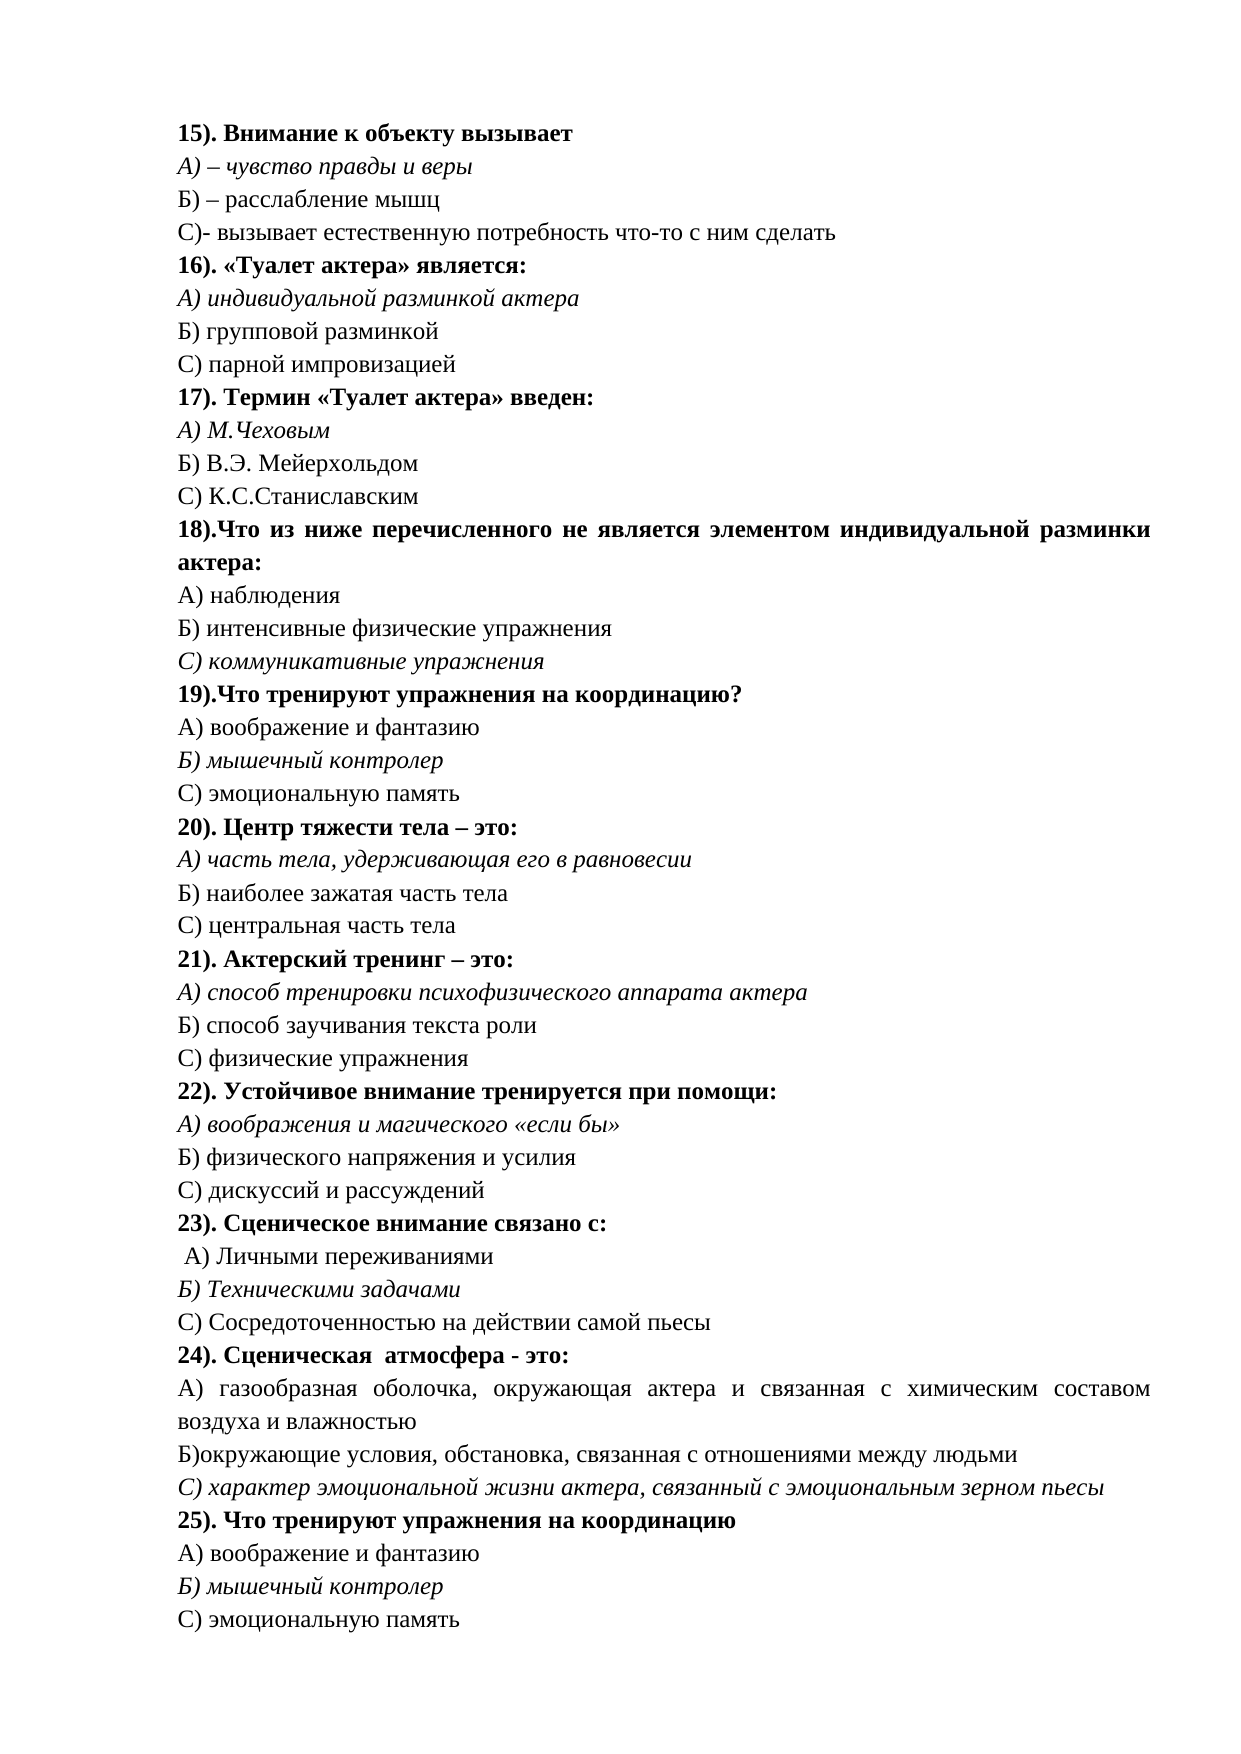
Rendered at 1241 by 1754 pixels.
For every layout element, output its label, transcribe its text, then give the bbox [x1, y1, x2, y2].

text Б) наиболее зажатая часть тела [177, 878, 1152, 906]
text С) К.С.Станиславским [177, 481, 1152, 510]
text 18).Что из ниже перечисленного не является элементом индивидуальной разминки актера: [177, 514, 1152, 576]
text А) индивидуальной разминкой актера [177, 283, 1152, 312]
text 20). Центр тяжести тела – это: [177, 812, 1152, 840]
text С)- вызывает естественную потребность что-то с ним сделать [177, 217, 1152, 246]
text 17). Термин «Туалет актера» введен: [177, 382, 1152, 411]
text Б) интенсивные физические упражнения [177, 613, 1152, 642]
text А) воображение и фантазию [177, 1538, 1152, 1567]
text С) коммуникативные упражнения [177, 646, 1152, 675]
text Б)окружающие условия, обстановка, связанная с отношениями между людьми [177, 1439, 1152, 1468]
text С) Сосредоточенностью на действии самой пьесы [177, 1307, 1152, 1336]
text 25). Что тренируют упражнения на координацию [177, 1505, 1152, 1534]
text Б) – расслабление мышц [177, 184, 1152, 213]
text А) наблюдения [177, 580, 1152, 609]
text А) воображения и магического «если бы» [177, 1109, 1152, 1137]
text А) Личными переживаниями [177, 1241, 1152, 1269]
text А) – чувство правды и веры [177, 151, 1152, 180]
text А) способ тренировки психофизического аппарата актера [177, 977, 1152, 1005]
text С) эмоциональную память [177, 778, 1152, 807]
text С) парной импровизацией [177, 349, 1152, 378]
text А) воображение и фантазию [177, 712, 1152, 741]
text Б) В.Э. Мейерхольдом [177, 448, 1152, 477]
text 16). «Туалет актера» является: [177, 250, 1152, 279]
text 19).Что тренируют упражнения на координацию? [177, 679, 1152, 708]
text А) газообразная оболочка, окружающая актера и связанная с химическим составом воздуха и влажностью [177, 1373, 1152, 1435]
text 22). Устойчивое внимание тренируется при помощи: [177, 1076, 1152, 1104]
text А) М.Чеховым [177, 415, 1152, 444]
text С) центральная часть тела [177, 911, 1152, 939]
text Б) мышечный контролер [177, 1571, 1152, 1600]
text А) часть тела, удерживающая его в равновесии [177, 844, 1152, 873]
text С) характер эмоциональной жизни актера, связанный с эмоциональным зерном пьесы [177, 1472, 1152, 1501]
text 23). Сценическое внимание связано с: [177, 1208, 1152, 1237]
text 24). Сценическая атмосфера - это: [177, 1340, 1152, 1369]
text 15). Внимание к объекту вызывает [177, 118, 1152, 147]
text Б) физического напряжения и усилия [177, 1142, 1152, 1171]
text Б) способ заучивания текста роли [177, 1010, 1152, 1038]
text Б) групповой разминкой [177, 316, 1152, 345]
text Б) Техническими задачами [177, 1274, 1152, 1303]
text 21). Актерский тренинг – это: [177, 944, 1152, 972]
text С) физические упражнения [177, 1043, 1152, 1071]
text С) эмоциональную память [177, 1604, 1152, 1633]
text Б) мышечный контролер [177, 746, 1152, 774]
text С) дискуссий и рассуждений [177, 1175, 1152, 1203]
